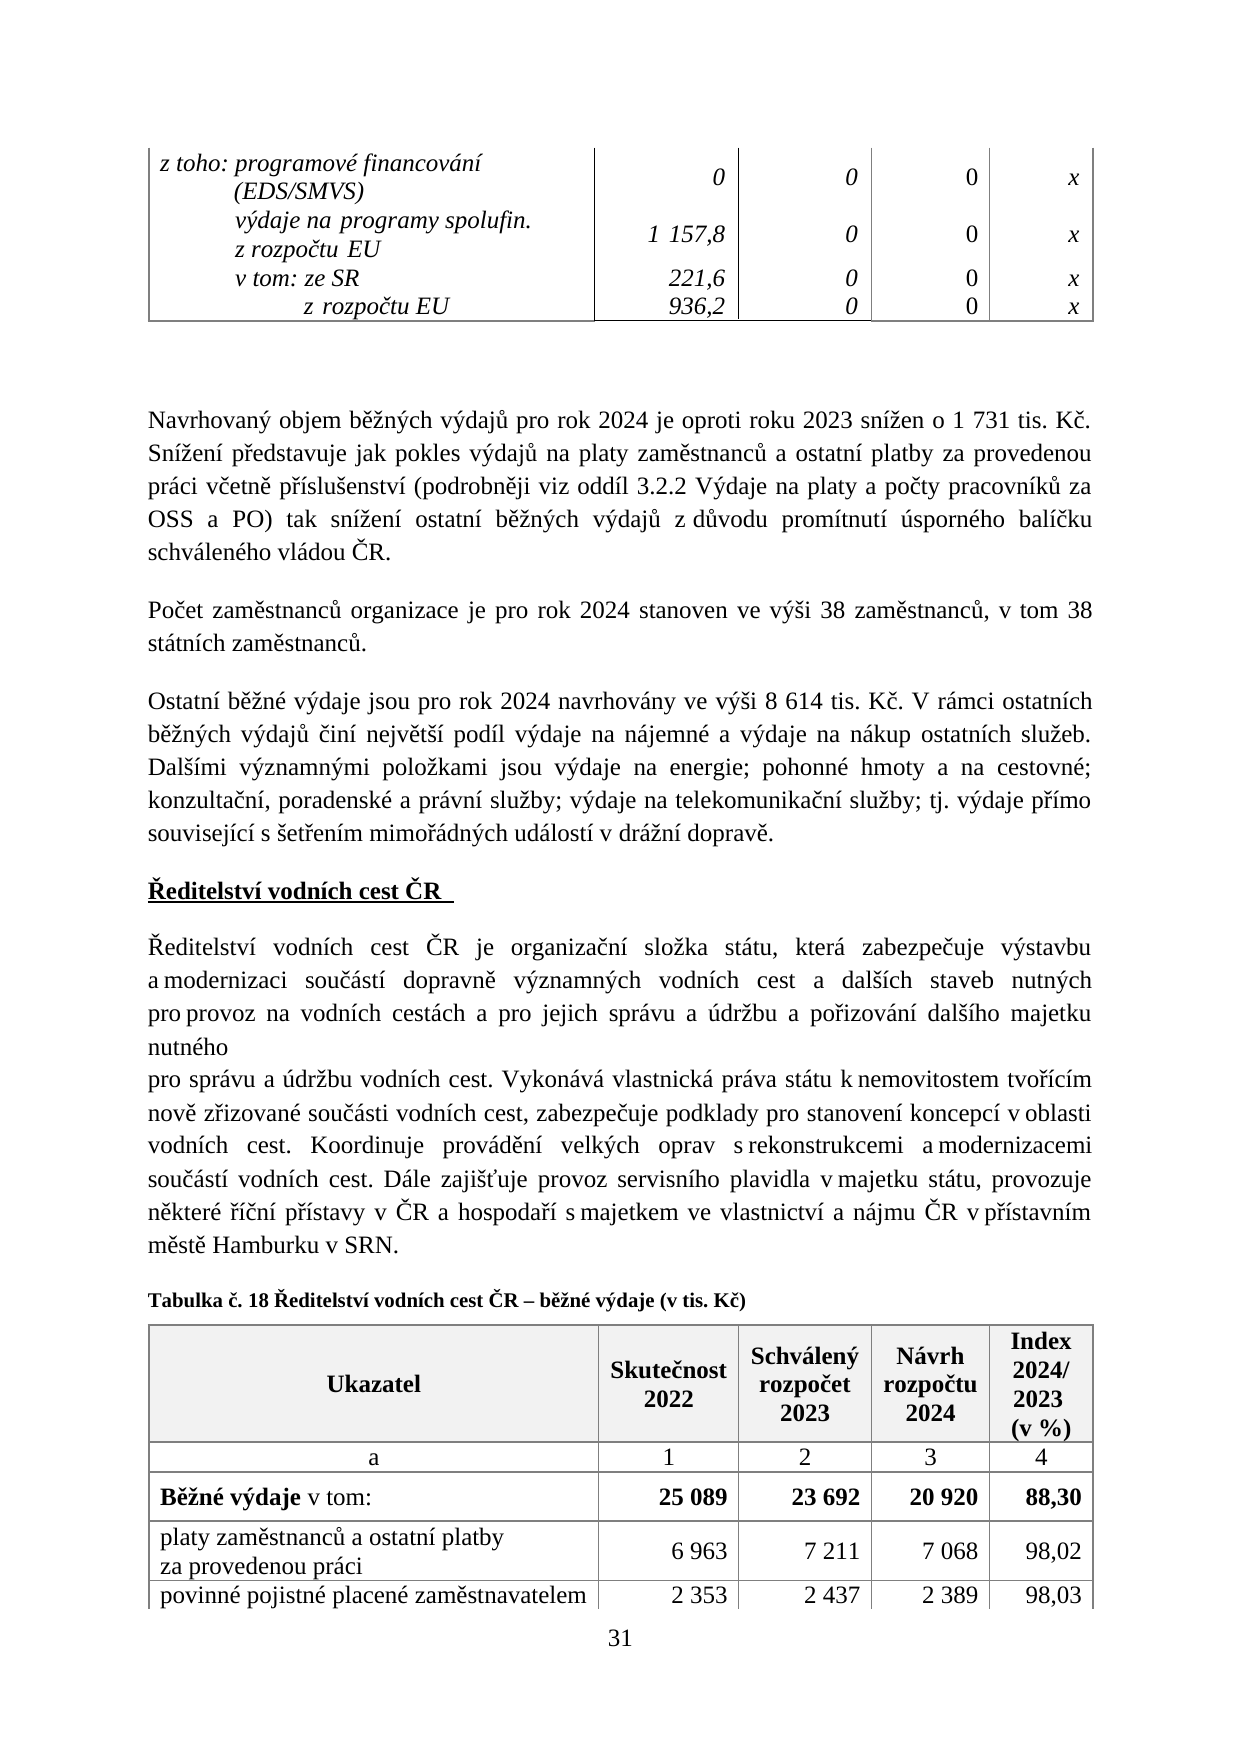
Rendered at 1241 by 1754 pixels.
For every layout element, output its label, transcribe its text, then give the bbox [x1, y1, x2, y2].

table_cell povinné pojistné placené zaměstnavatelem [150, 1581, 598, 1609]
table_cell 4 [990, 1443, 1092, 1471]
table_cell x [990, 148, 1092, 205]
table_cell 23 692 [739, 1473, 871, 1520]
table_header Návrh rozpočtu 2024 [872, 1326, 989, 1441]
table_cell Běžné výdaje v tom: [150, 1473, 598, 1520]
table_cell 0 [738, 291, 871, 320]
table_cell x [990, 205, 1092, 263]
table_cell 98,02 [990, 1522, 1092, 1579]
table_cell 1 [599, 1443, 738, 1471]
table_cell 2 353 [599, 1581, 738, 1609]
table_cell 6 963 [599, 1522, 738, 1579]
table_cell x [990, 263, 1092, 291]
table_cell 0 [739, 263, 871, 291]
table_cell 88,30 [990, 1473, 1092, 1520]
table_cell 0 [872, 148, 989, 205]
table_cell 936,2 [595, 291, 738, 320]
table_cell 3 [872, 1443, 989, 1471]
table_cell 0 [739, 148, 871, 205]
table_cell v tom: ze SR [150, 263, 594, 291]
table_header Skutečnost 2022 [599, 1326, 738, 1441]
text Ředitelství vodních cest ČR je organizační složka státu, která zabezpečuje výstavbu a modernizaci součástí dopravně významných vodních cest a dalších staveb nutných pro provoz na vodních cestách a pro jejich správu a údržbu a pořizování dalšího majetku nutného pro správu a údržbu vodních cest. Vykonává vlastnická práva státu k nemovitostem tvořícím nově zřizované součásti vodních cest, zabezpečuje podklady pro stanovení koncepcí v oblasti vodních cest. Koordinuje provádění velkých oprav s rekonstrukcemi a modernizacemi součástí vodních cest. Dále zajišťuje provoz servisního plavidla v majetku státu, provozuje některé říční přístavy v ČR a hospodaří s majetkem ve vlastnictví a nájmu ČR v přístavním městě Hamburku v SRN. [148, 932, 1093, 1258]
text Ostatní běžné výdaje jsou pro rok 2024 navrhovány ve výši 8 614 tis. Kč. V rámci ostatních běžných výdajů činí největší podíl výdaje na nájemné a výdaje na nákup ostatních služeb. Dalšími významnými položkami jsou výdaje na energie; pohonné hmoty a na cestovné; konzultační, poradenské a právní služby; výdaje na telekomunikační služby; tj. výdaje přímo související s šetřením mimořádných událostí v drážní dopravě. [148, 686, 1093, 847]
table_cell a [150, 1443, 598, 1471]
table_cell z toho: programové financování (EDS/SMVS) [150, 148, 594, 205]
table_cell 221,6 [595, 263, 738, 291]
table_cell 2 [739, 1443, 871, 1471]
subtitle Ředitelství vodních cest ČR [148, 876, 1093, 905]
table_cell 0 [739, 205, 871, 263]
text Počet zaměstnanců organizace je pro rok 2024 stanoven ve výši 38 zaměstnanců, v tom 38 státních zaměstnanců. [148, 595, 1093, 657]
table_cell 0 [872, 263, 989, 291]
table_cell 0 [872, 291, 989, 320]
table_cell 2 437 [739, 1581, 871, 1609]
table_cell platy zaměstnanců a ostatní platby za provedenou práci [150, 1522, 598, 1579]
text Tabulka č. 18 Ředitelství vodních cest ČR – běžné výdaje (v tis. Kč) [148, 1288, 1093, 1312]
table_cell 2 389 [872, 1581, 989, 1609]
table_header Index 2024/ 2023 (v %) [990, 1326, 1092, 1441]
table_cell 0 [872, 205, 989, 263]
table_cell x [990, 291, 1092, 320]
table_cell 20 920 [872, 1473, 989, 1520]
table_cell 98,03 [990, 1581, 1092, 1609]
table_cell 7 211 [739, 1522, 871, 1579]
table_cell 7 068 [872, 1522, 989, 1579]
table_cell 0 [595, 148, 738, 205]
table_cell z rozpočtu EU [150, 291, 594, 320]
table_cell výdaje na programy spolufin. z rozpočtu EU [150, 205, 594, 263]
text Navrhovaný objem běžných výdajů pro rok 2024 je oproti roku 2023 snížen o 1 731 tis. Kč. Snížení představuje jak pokles výdajů na platy zaměstnanců a ostatní platby za provedenou práci včetně příslušenství (podrobněji viz oddíl 3.2.2 Výdaje na platy a počty pracovníků za OSS a PO) tak snížení ostatní běžných výdajů z důvodu promítnutí úsporného balíčku schváleného vládou ČR. [148, 405, 1093, 566]
table_cell 25 089 [599, 1473, 738, 1520]
table_header Schválený rozpočet 2023 [739, 1326, 871, 1441]
table_cell 1 157,8 [595, 205, 738, 263]
table_header Ukazatel [150, 1326, 598, 1441]
